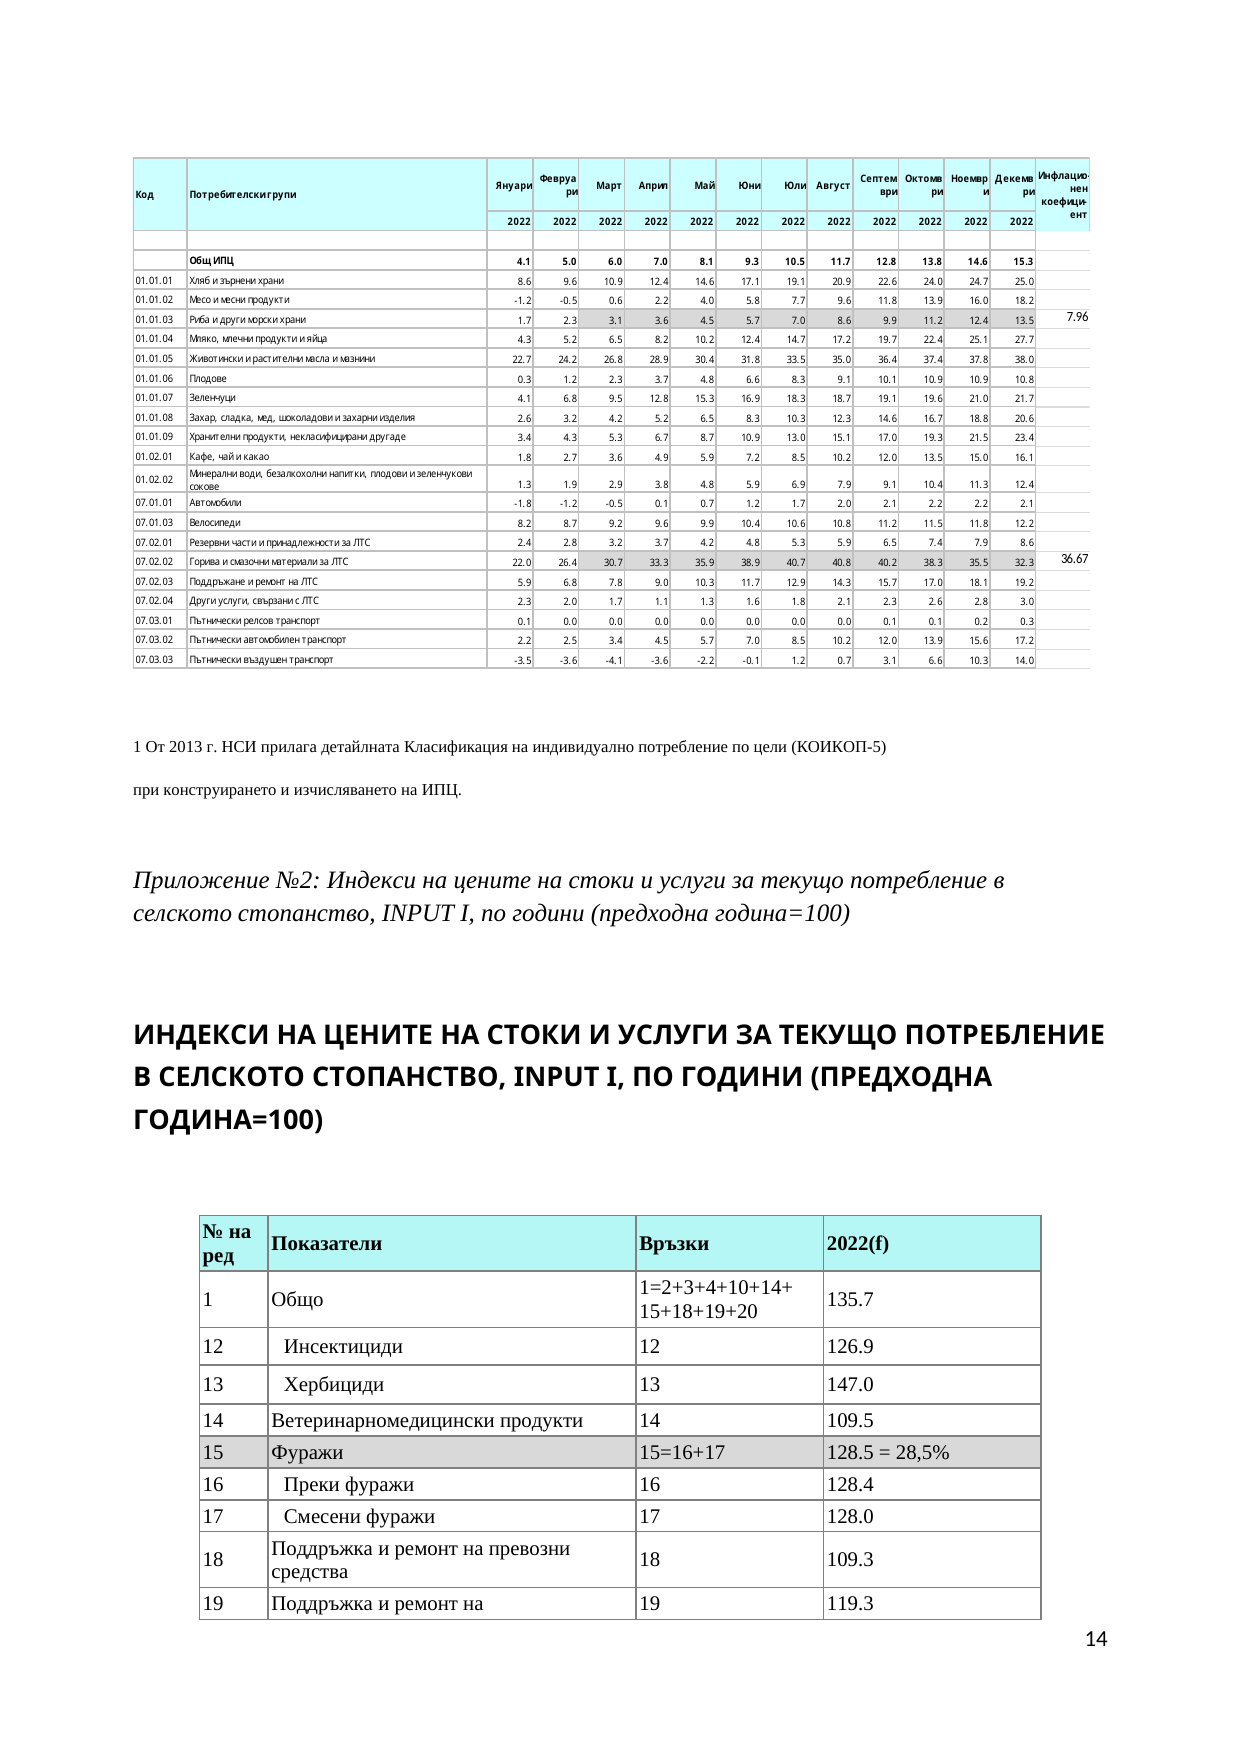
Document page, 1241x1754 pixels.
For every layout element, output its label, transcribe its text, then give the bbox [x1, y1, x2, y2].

table_cell 109.3 [824, 1532, 1040, 1587]
table_cell 13 [637, 1366, 823, 1403]
table_cell 12 [200, 1328, 267, 1364]
table_cell 17 [200, 1501, 267, 1531]
table_cell Преки фуражи [269, 1469, 635, 1499]
table_header Показатели [269, 1216, 635, 1270]
text 1 От 2013 г. НСИ прилага детайлната Класификация на индивидуално потребление по цели (КОИКОП-5) [133, 737, 1107, 756]
text ИНДЕКСИ НА ЦЕНИТЕ НА СТОКИ И УСЛУГИ ЗА ТЕКУЩО ПОТРЕБЛЕНИЕ В СЕЛСКОТО СТОПАНСТВО, INPUT I, ПО ГОДИНИ (ПРЕДХОДНА ГОДИНА=100) [133, 1015, 1107, 1137]
table_cell 119.3 [824, 1588, 1040, 1618]
table_cell 1=2+3+4+10+14+ 15+18+19+20 [637, 1272, 823, 1326]
table_cell 14 [200, 1405, 267, 1435]
table_cell 147.0 [824, 1366, 1040, 1403]
table_cell 126.9 [824, 1328, 1040, 1364]
table_cell Общо [269, 1272, 635, 1326]
table_cell Поддръжка и ремонт на превозни средства [269, 1532, 635, 1587]
table_cell 128.0 [824, 1501, 1040, 1531]
table_cell 19 [200, 1588, 267, 1618]
table_cell 128.5 = 28,5% [824, 1437, 1040, 1467]
table_cell 16 [200, 1469, 267, 1499]
table_cell 18 [637, 1532, 823, 1587]
table_cell 13 [200, 1366, 267, 1403]
table_cell 17 [637, 1501, 823, 1531]
table_cell 128.4 [824, 1469, 1040, 1499]
table_cell 135.7 [824, 1272, 1040, 1326]
table_cell 14 [637, 1405, 823, 1435]
table_cell Фуражи [269, 1437, 635, 1467]
table_cell 12 [637, 1328, 823, 1364]
text при конструирането и изчисляването на ИПЦ. [133, 780, 1107, 799]
text Приложение №2: Индекси на цените на стоки и услуги за текущо потребление в селското стопанство, INPUT I, по години (предходна година=100) [133, 865, 1107, 927]
table_cell 1 [200, 1272, 267, 1326]
table_cell Смесени фуражи [269, 1501, 635, 1531]
table_header Връзки [637, 1216, 823, 1270]
table_header 2022(f) [824, 1216, 1040, 1270]
table_cell 109.5 [824, 1405, 1040, 1435]
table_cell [269, 1588, 635, 1618]
table_cell Ветеринарномедицински продукти [269, 1405, 635, 1435]
table_header № на ред [200, 1216, 267, 1270]
table_cell 15=16+17 [637, 1437, 823, 1467]
table_cell 19 [637, 1588, 823, 1618]
table_cell 15 [200, 1437, 267, 1467]
table_cell 16 [637, 1469, 823, 1499]
table_cell Хербициди [269, 1366, 635, 1403]
table_cell Инсектициди [269, 1328, 635, 1364]
table_cell 18 [200, 1532, 267, 1587]
